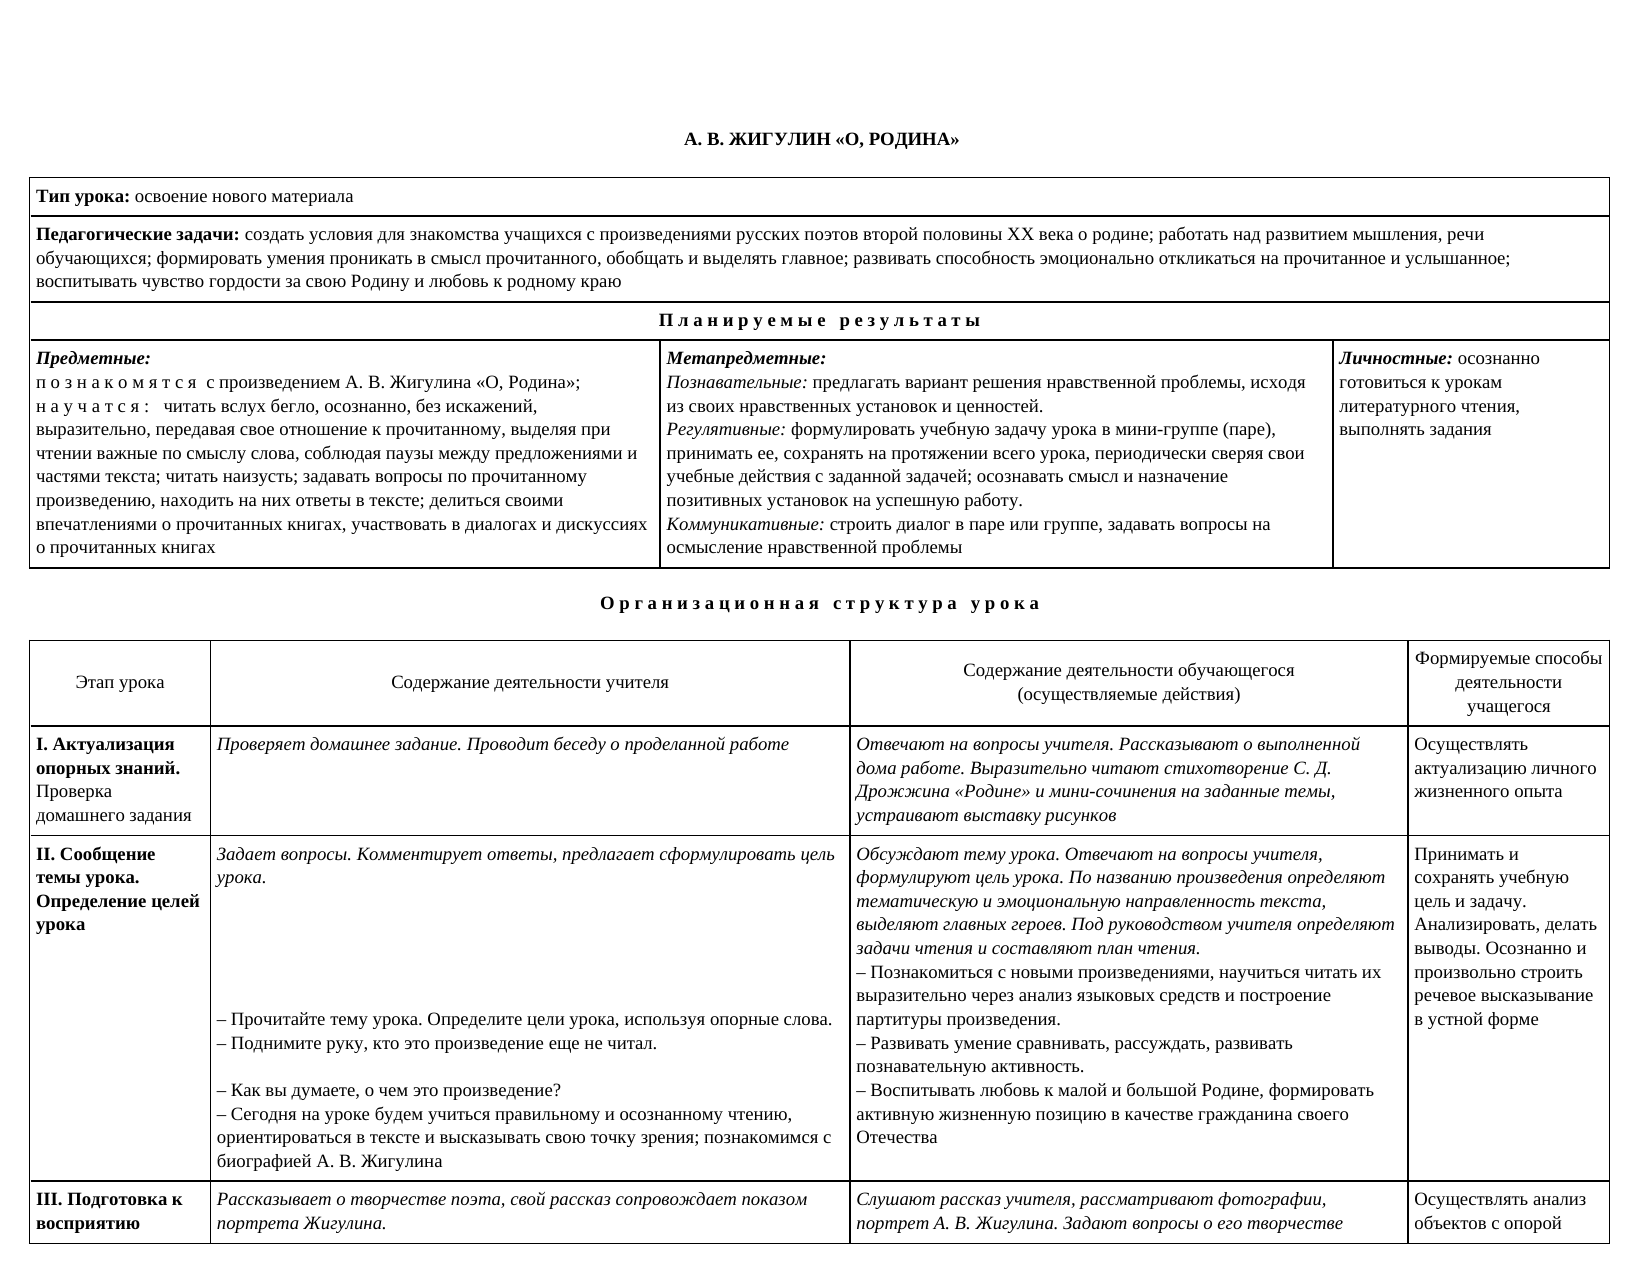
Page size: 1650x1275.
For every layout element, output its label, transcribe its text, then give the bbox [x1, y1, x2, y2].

table_cell Принимать и сохранять учебную цель и задачу. Анализировать, делать выводы. Осознанно и произвольно строить речевое высказывание в устной форме [1409, 836, 1609, 1180]
table_cell Личностные: осознанно готовиться к урокам литературного чтения, выполнять задания [1334, 341, 1609, 567]
table_cell Педагогические задачи: создать условия для знакомства учащихся с произведениями русских поэтов второй половины XX века о родине; работать над развитием мышления, речи обучающихся; формировать умения проникать в смысл прочитанного, обобщать и выделять главное; развивать способность эмоционально откликаться на прочитанное и услышанное; воспитывать чувство гордости за свою Родину и любовь к родному краю [30, 216, 1609, 301]
table_cell I. Актуализация опорных знаний. Проверка домашнего задания [30, 726, 210, 834]
text Организационная структура урока [29, 592, 1609, 614]
table_cell Обсуждают тему урока. Отвечают на вопросы учителя, формулируют цель урока. По названию произведения определяют тематическую и эмоциональную направленность текста, выделяют главных героев. Под руководством учителя определяют задачи чтения и составляют план чтения. – Познакомиться с новыми произведениями, научиться читать их выразительно через анализ языковых средств и построение партитуры произведения. – Развивать умение сравнивать, рассуждать, развивать познавательную активность. – Воспитывать любовь к малой и большой Родине, формировать активную жизненную позицию в качестве гражданина своего Отечества [851, 836, 1407, 1180]
table_header Содержание деятельности обучающегося (осуществляемые действия) [851, 641, 1407, 725]
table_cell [851, 1182, 1407, 1242]
text А. В. Жигулин «О, Родина» [29, 128, 1609, 150]
table_cell Осуществлять актуализацию личного жизненного опыта [1409, 727, 1609, 834]
table_cell Проверяет домашнее задание. Проводит беседу о проделанной работе [211, 727, 849, 834]
table_cell Предметные: познакомятся с произведением А. В. Жигулина «О, Родина»; научатся: читать вслух бегло, осознанно, без искажений, выразительно, передавая свое отношение к прочитанному, выделяя при чтении важные по смыслу слова, соблюдая паузы между предложениями и частями текста; читать наизусть; задавать вопросы по прочитанному произведению, находить на них ответы в тексте; делиться своими впечатлениями о прочитанных книгах, участвовать в диалогах и дискуссиях о прочитанных книгах [30, 340, 659, 567]
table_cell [1409, 1182, 1609, 1242]
table_header Этап урока [30, 641, 210, 725]
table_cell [211, 1182, 849, 1242]
table_header Тип урока: освоение нового материала [30, 178, 1609, 215]
table_header Формируемые способы деятельности учащегося [1409, 641, 1609, 725]
table_header Содержание деятельности учителя [211, 641, 849, 725]
table_cell II. Сообщение темы урока. Определение целей урока [30, 836, 210, 1180]
table_cell Метапредметные: Познавательные: предлагать вариант решения нравственной проблемы, исходя из своих нравственных установок и ценностей. Регулятивные: формулировать учебную задачу урока в мини-группе (паре), принимать ее, сохранять на протяжении всего урока, периодически сверяя свои учебные действия с заданной задачей; осознавать смысл и назначение позитивных установок на успешную работу. Коммуникативные: строить диалог в паре или группе, задавать вопросы на осмысление нравственной проблемы [661, 341, 1332, 567]
table_cell Отвечают на вопросы учителя. Рассказывают о выполненной дома работе. Выразительно читают стихотворение С. Д. Дрожжина «Родине» и мини-сочинения на заданные темы, устраивают выставку рисунков [851, 727, 1407, 834]
table_cell Планируемые результаты [30, 302, 1609, 339]
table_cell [30, 1181, 210, 1242]
table_cell Задает вопросы. Комментирует ответы, предлагает сформулировать цель урока. – Прочитайте тему урока. Определите цели урока, используя опорные слова. – Поднимите руку, кто это произведение еще не читал. – Как вы думаете, о чем это произведение? – Сегодня на уроке будем учиться правильному и осознанному чтению, ориентироваться в тексте и высказывать свою точку зрения; познакомимся с биографией А. В. Жигулина [211, 836, 849, 1180]
